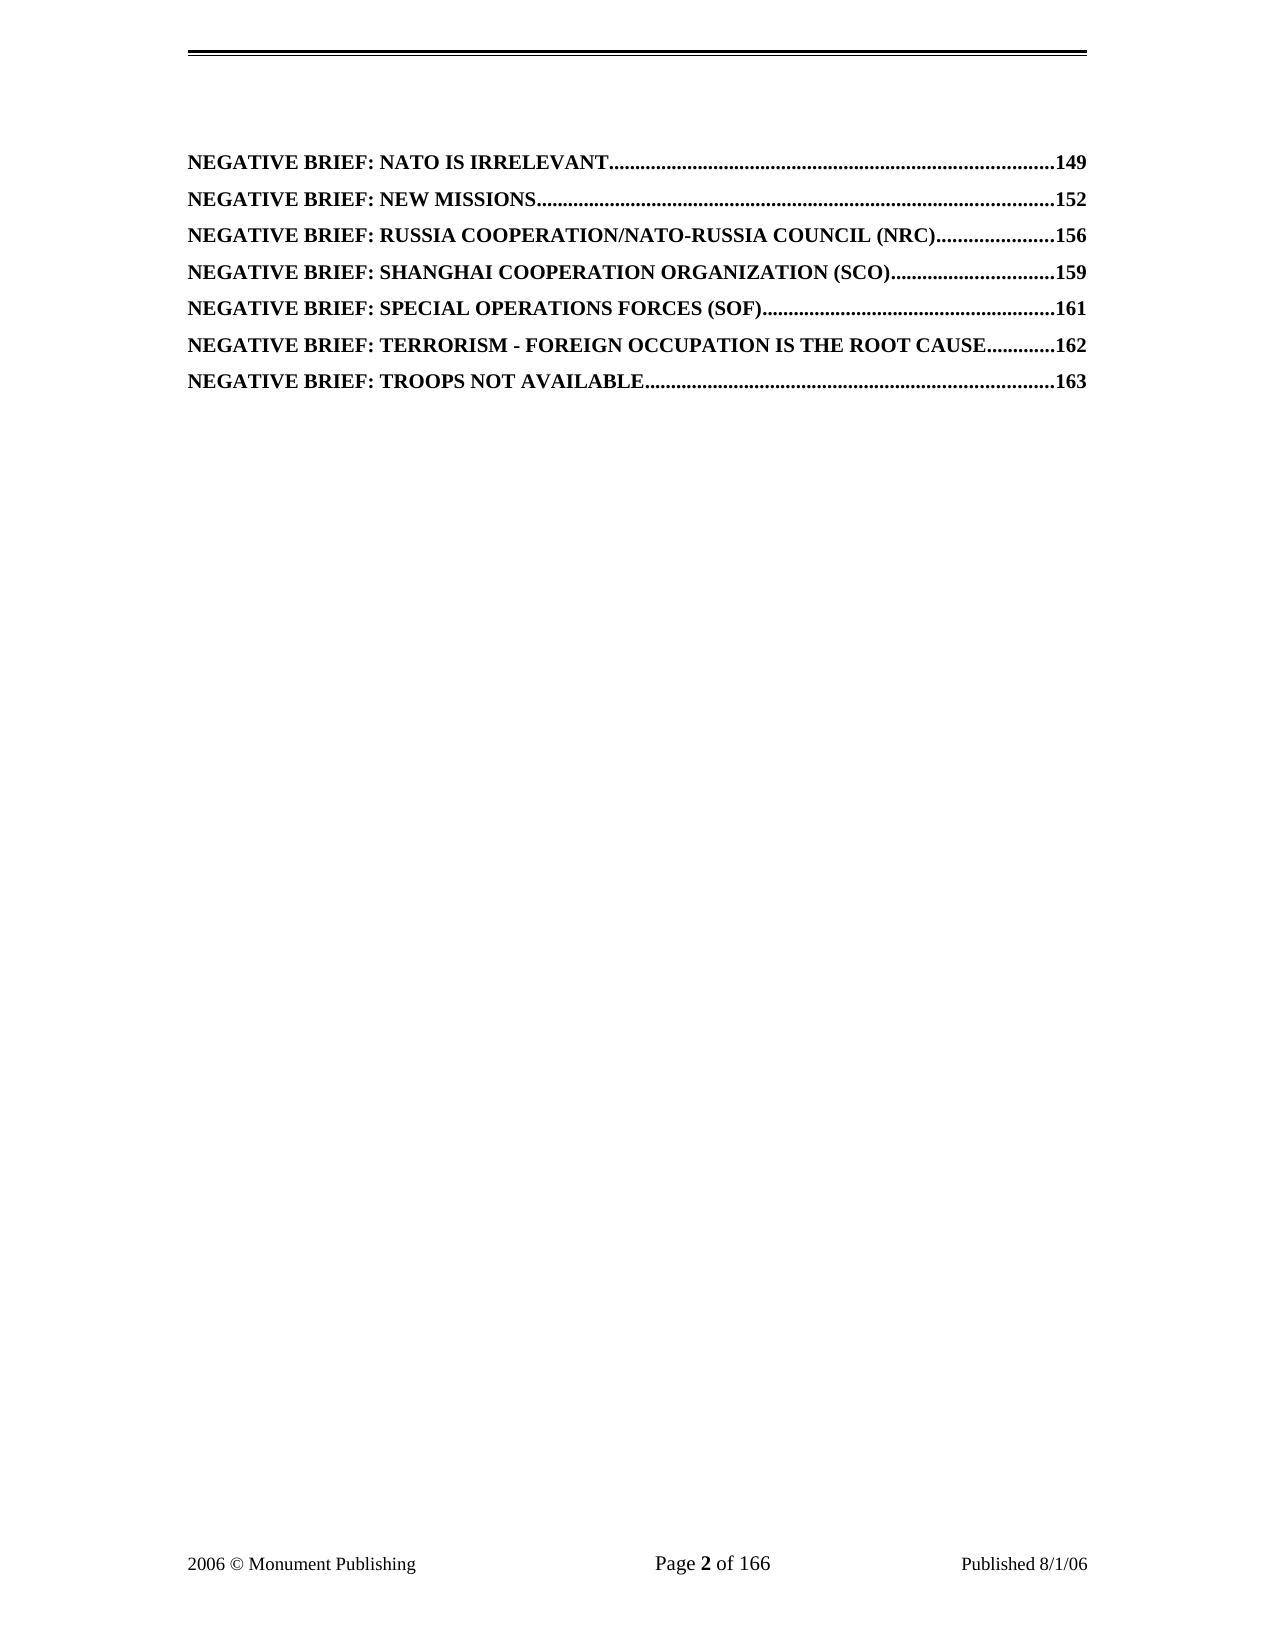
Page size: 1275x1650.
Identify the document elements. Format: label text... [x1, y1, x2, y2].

text NEGATIVE BRIEF: TROOPS NOT AVAILABLE 163 [187, 369, 1087, 393]
text NEGATIVE BRIEF: TERRORISM - Foreign Occupation is the Root Cause 162 [187, 333, 1087, 357]
text NEGATIVE BRIEF: SHANGHAI COOPERATION ORGANIZATION (SCO) 159 [187, 260, 1087, 284]
text NEGATIVE BRIEF: SPECIAL OPERATIONS FORCES (SOF) 161 [187, 296, 1087, 320]
text NEGATIVE BRIEF: NEW MISSIONS 152 [187, 187, 1087, 211]
text NEGATIVE BRIEF: NATO IS IRRELEVANT 149 [187, 150, 1087, 174]
text NEGATIVE BRIEF: RUSSIA COOPERATION/NATO-RUSSIA COUNCIL (NRC) 156 [187, 223, 1087, 247]
